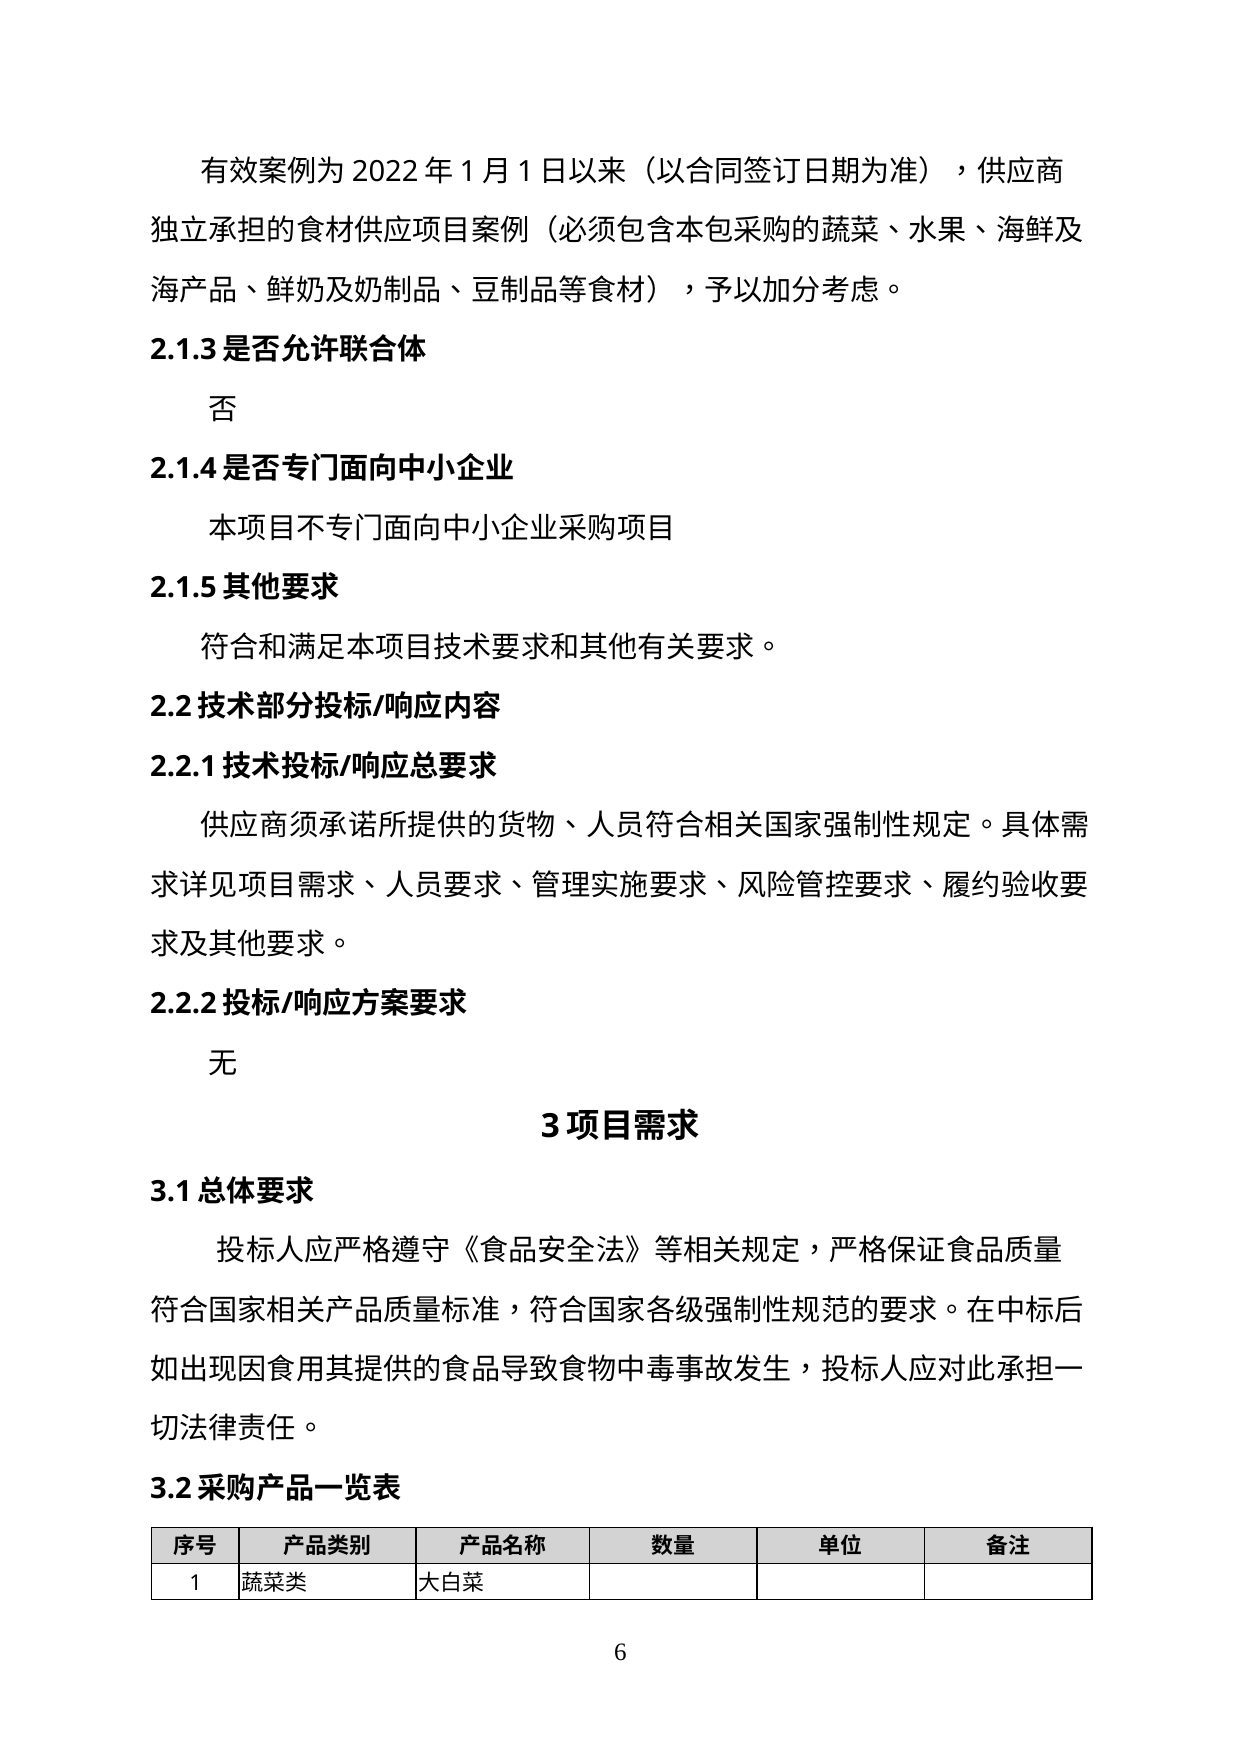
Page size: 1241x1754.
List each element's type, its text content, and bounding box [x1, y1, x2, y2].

subtitle 3项目需求 [150, 1102, 1090, 1147]
subtitle 2.1.5其他要求 [150, 566, 1090, 606]
table_cell [925, 1564, 1091, 1598]
subtitle 2.1.3是否允许联合体 [150, 328, 1090, 368]
subtitle 2.2.1技术投标/响应总要求 [150, 745, 1090, 784]
text 供应商须承诺所提供的货物、人员符合相关国家强制性规定。具体需求详见项目需求、人员要求、管理实施要求、风险管控要求、履约验收要求及其他要求。 [150, 804, 1090, 963]
subtitle 3.1总体要求 [150, 1170, 1090, 1209]
table_cell [590, 1564, 756, 1598]
text 有效案例为2022年1月1日以来（以合同签订日期为准），供应商独立承担的食材供应项目案例（必须包含本包采购的蔬菜、水果、海鲜及海产品、鲜奶及奶制品、豆制品等食材），予以加分考虑。 [150, 150, 1090, 309]
subtitle 3.2采购产品一览表 [150, 1467, 1090, 1507]
table_header 数量 [590, 1528, 756, 1563]
text 投标人应严格遵守《食品安全法》等相关规定，严格保证食品质量符合国家相关产品质量标准，符合国家各级强制性规范的要求。在中标后如出现因食用其提供的食品导致食物中毒事故发生，投标人应对此承担一切法律责任。 [150, 1229, 1090, 1447]
text 符合和满足本项目技术要求和其他有关要求。 [150, 626, 1090, 666]
text 无 [150, 1042, 1090, 1082]
table_cell 1 [152, 1564, 238, 1598]
table_header 产品名称 [417, 1528, 589, 1563]
subtitle 2.2.2投标/响应方案要求 [150, 983, 1090, 1022]
table_header 序号 [152, 1528, 238, 1563]
table_cell [758, 1564, 924, 1598]
table_header 单位 [758, 1528, 924, 1563]
subtitle 2.1.4是否专门面向中小企业 [150, 447, 1090, 487]
table_cell 蔬菜类 [240, 1564, 415, 1598]
table_header 备注 [925, 1528, 1091, 1563]
text 本项目不专门面向中小企业采购项目 [150, 507, 1090, 547]
subtitle 2.2技术部分投标/响应内容 [150, 685, 1090, 725]
table_cell 大白菜 [417, 1564, 589, 1598]
text 否 [150, 388, 1090, 428]
table_header 产品类别 [240, 1528, 415, 1563]
